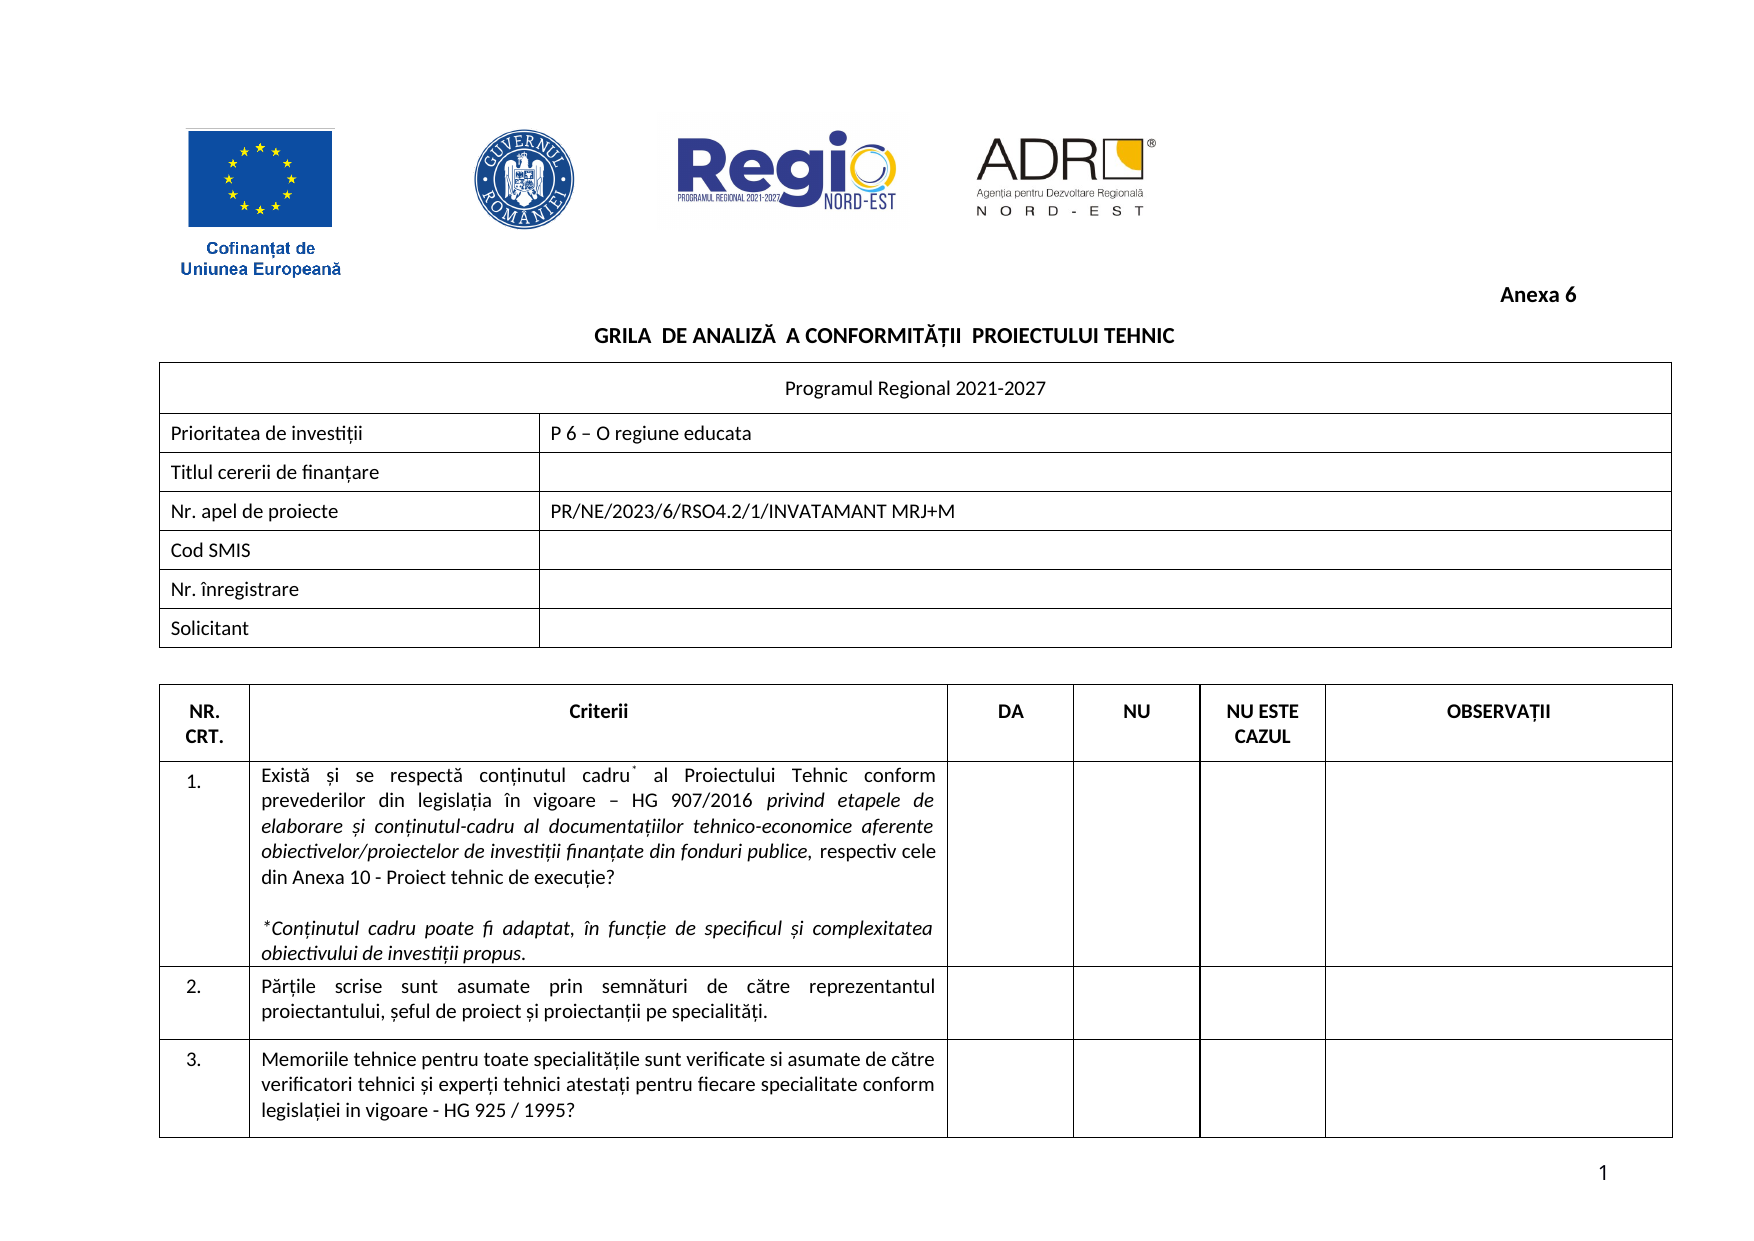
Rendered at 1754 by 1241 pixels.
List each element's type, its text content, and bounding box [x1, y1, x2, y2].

table_cell [1074, 1040, 1199, 1137]
table_cell [160, 967, 249, 1039]
table_cell [160, 762, 249, 966]
table_cell [948, 762, 1073, 966]
table_cell Solicitant [160, 609, 539, 647]
table_cell [540, 570, 1671, 608]
table_header NU [1074, 685, 1199, 761]
table_cell [1326, 762, 1672, 966]
table_cell Memoriile tehnice pentru toate specialitățile sunt verificate si asumate de către verificatori tehnici și experți tehnici atestați pentru fiecare specialitate conform legislației in vigoare - HG 925 / 1995? [250, 1040, 947, 1137]
table_cell [1201, 762, 1325, 966]
table_cell [1326, 1040, 1672, 1137]
table_cell [1074, 967, 1199, 1039]
table_cell [160, 1040, 249, 1137]
table_cell Există și se respectă conținutul cadru* al Proiectului Tehnic conform prevederilor din legislația în vigoare – HG 907/2016 privind etapele de elaborare și conținutul-cadru al documentațiilor tehnico-economice aferente obiectivelor/proiectelor de investiții finanțate din fonduri publice, respectiv cele din Anexa 10 - Proiect tehnic de execuție? *Conținutul cadru poate fi adaptat, în funcție de specificul și complexitatea obiectivului de investiții propus. [250, 762, 947, 966]
text Anexa 6 [159, 281, 1609, 309]
table_header NU ESTE CAZUL [1201, 685, 1325, 761]
table_cell [540, 531, 1671, 569]
table_cell [1074, 762, 1199, 966]
picture [473, 128, 575, 230]
text GRILA DE ANALIZĂ A CONFORMITĂȚII PROIECTULUI TEHNIC [159, 321, 1609, 349]
table_header DA [948, 685, 1073, 761]
picture [976, 138, 1156, 216]
table_header NR. CRT. [160, 685, 249, 761]
table_cell [540, 609, 1671, 647]
table_cell Prioritatea de investiții [160, 414, 539, 452]
table_cell PR/NE/2023/6/RSO4.2/1/INVATAMANT MRJ+M [540, 492, 1671, 530]
table_cell Nr. înregistrare [160, 570, 539, 608]
table_cell [1201, 967, 1325, 1039]
table_header Criterii [250, 685, 947, 761]
table_cell [1326, 967, 1672, 1039]
table_cell [1201, 1040, 1325, 1137]
table_cell P 6 – O regiune educata [540, 414, 1671, 452]
table_header Programul Regional 2021-2027 [160, 363, 1671, 413]
table_cell Părțile scrise sunt asumate prin semnături de către reprezentantul proiectantului, șeful de proiect și proiectanții pe specialități. [250, 967, 947, 1039]
table_cell Titlul cererii de finanțare [160, 453, 539, 491]
picture [657, 112, 910, 230]
picture [171, 113, 349, 293]
table_cell [540, 453, 1671, 491]
table_cell [948, 1040, 1073, 1137]
table_cell Nr. apel de proiecte [160, 492, 539, 530]
table_header OBSERVAȚII [1326, 685, 1672, 761]
table_cell [948, 967, 1073, 1039]
table_cell Cod SMIS [160, 531, 539, 569]
